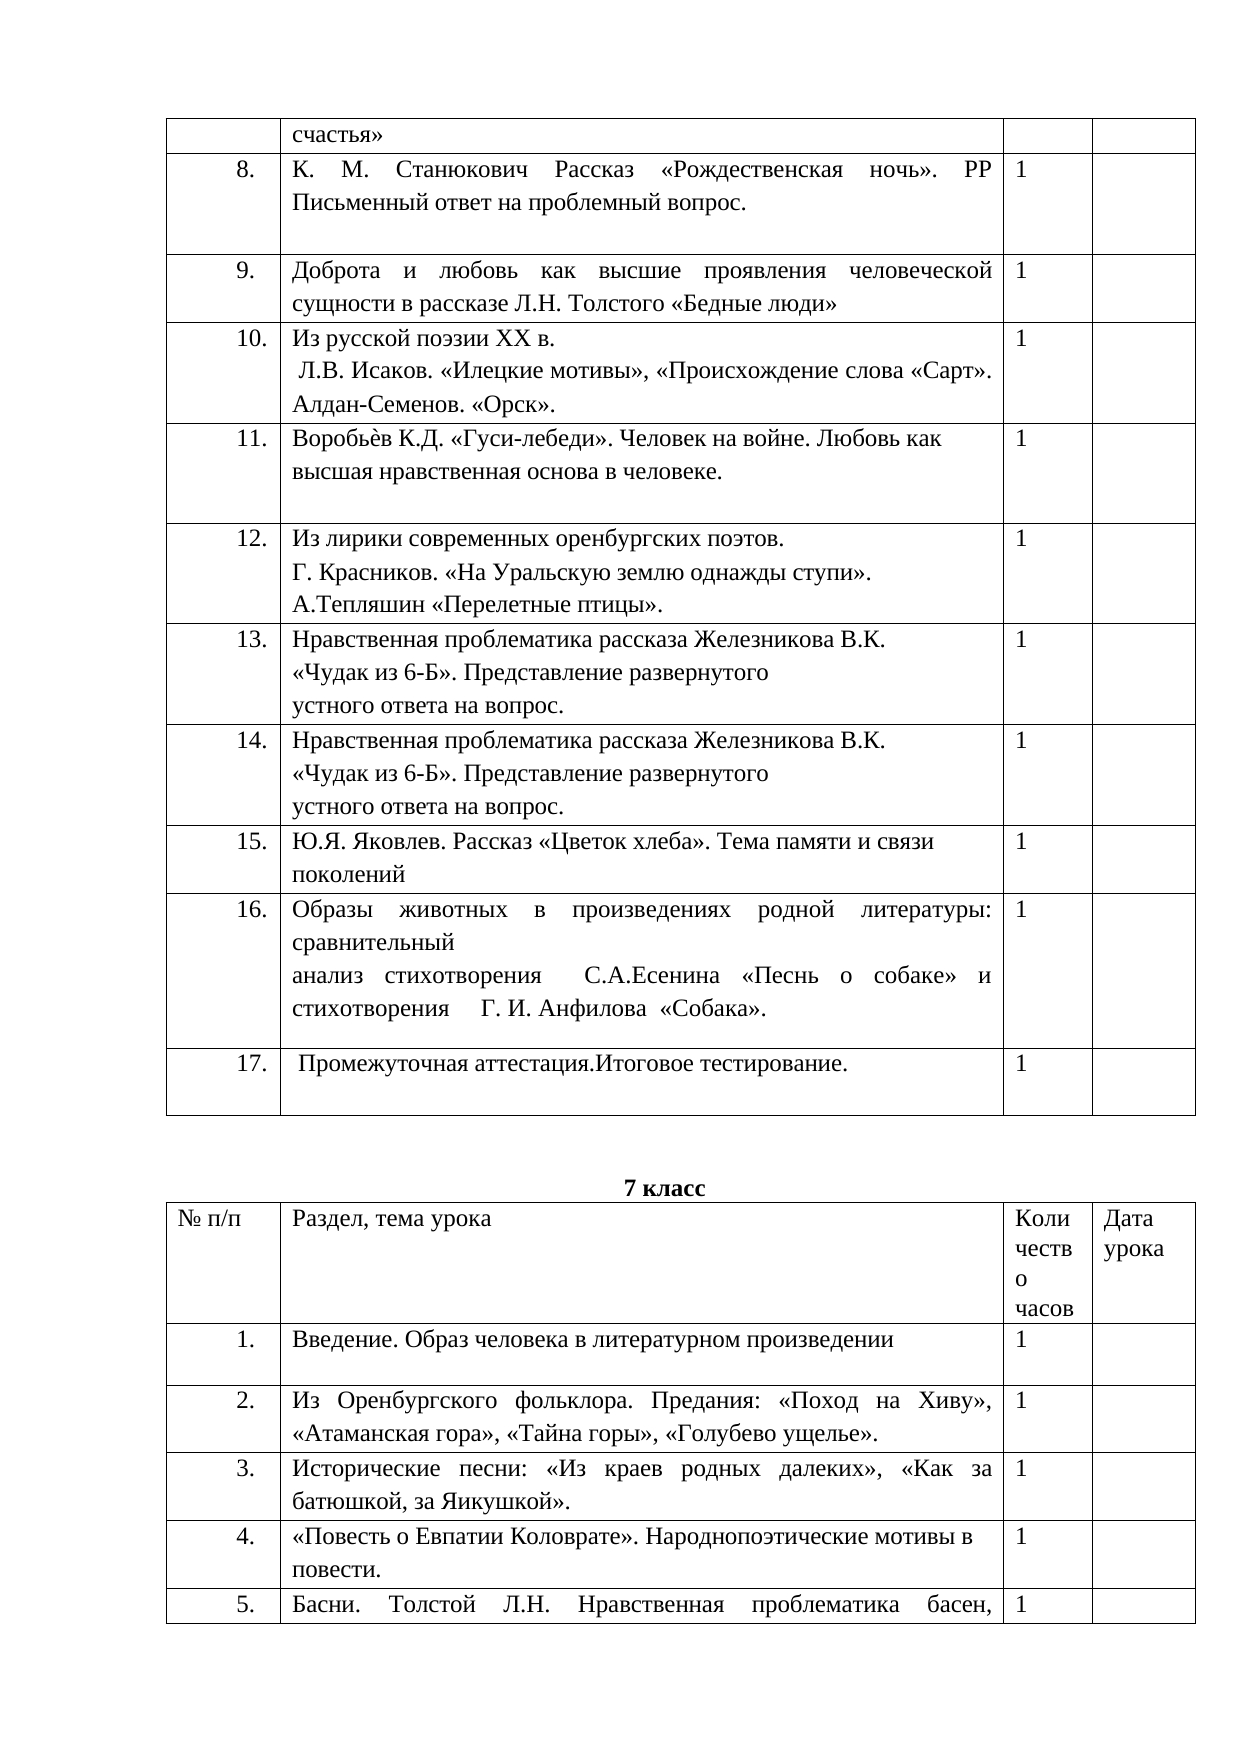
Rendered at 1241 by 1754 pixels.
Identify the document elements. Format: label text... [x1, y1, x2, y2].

table_cell «Повесть о Евпатии Коловрате». Народнопоэтические мотивы в повести. [281, 1521, 1003, 1588]
text 7 класс [177, 1173, 1152, 1202]
table_cell 1 [1004, 725, 1092, 825]
table_cell [167, 1521, 280, 1588]
table_cell Нравственная проблематика рассказа Железникова В.К. «Чудак из 6-Б». Представление развернутого устного ответа на вопрос. [281, 624, 1003, 724]
table_cell 1 [1004, 894, 1092, 1047]
table_cell 1 [1004, 154, 1092, 254]
table_cell 1 [1004, 1453, 1092, 1520]
table_cell [1093, 1453, 1195, 1520]
table_cell 1 [1004, 1521, 1092, 1588]
table_cell Образы животных в произведениях родной литературы: сравнительный анализ стихотворения С.А.Есенина «Песнь о собаке» и стихотворения Г. И. Анфилова «Собака». [281, 894, 1003, 1047]
table_cell 1 [1004, 1589, 1092, 1623]
table_cell [167, 524, 280, 623]
table_cell Доброта и любовь как высшие проявления человеческой сущности в рассказе Л.Н. Толстого «Бедные люди» [281, 255, 1003, 322]
table_cell [167, 1049, 280, 1114]
table_cell [1093, 424, 1195, 522]
table_header Количество часов [1004, 1203, 1092, 1323]
table_header Раздел, тема урока [281, 1203, 1003, 1323]
table_cell [167, 1386, 280, 1452]
table_cell [1093, 255, 1195, 322]
table_cell [167, 1453, 280, 1520]
table_cell Из русской поэзии XX в. Л.В. Исаков. «Илецкие мотивы», «Происхождение слова «Сарт». Алдан-Семенов. «Орск». [281, 323, 1003, 422]
table_cell 1 [1004, 1324, 1092, 1384]
table_cell 1 [1004, 826, 1092, 893]
table_cell [167, 424, 280, 522]
table_cell [1093, 154, 1195, 254]
table_cell Из лирики современных оренбургских поэтов. Г. Красников. «На Уральскую землю однажды ступи». А.Тепляшин «Перелетные птицы». [281, 524, 1003, 623]
table_cell [1093, 119, 1195, 153]
table_cell Исторические песни: «Из краев родных далеких», «Как за батюшкой, за Яикушкой». [281, 1453, 1003, 1520]
table_cell [167, 119, 280, 153]
table_cell Нравственная проблематика рассказа Железникова В.К. «Чудак из 6-Б». Представление развернутого устного ответа на вопрос. [281, 725, 1003, 825]
table_cell 1 [1004, 1386, 1092, 1452]
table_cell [281, 1589, 1003, 1623]
table_cell К. М. Станюкович Рассказ «Рождественская ночь». РР Письменный ответ на проблемный вопрос. [281, 154, 1003, 254]
table_cell [167, 154, 280, 254]
table_cell Промежуточная аттестация.Итоговое тестирование. [281, 1049, 1003, 1114]
table_cell 1 [1004, 323, 1092, 422]
table_cell Введение. Образ человека в литературном произведении [281, 1324, 1003, 1384]
table_cell [167, 624, 280, 724]
table_cell [167, 826, 280, 893]
table_cell [1093, 1386, 1195, 1452]
table_cell Ю.Я. Яковлев. Рассказ «Цветок хлеба». Тема памяти и связи поколений [281, 826, 1003, 893]
table_cell [167, 255, 280, 322]
table_cell [167, 323, 280, 422]
table_cell 1 [1004, 524, 1092, 623]
table_cell [1093, 894, 1195, 1047]
table_cell 1 [1004, 255, 1092, 322]
table_cell Из Оренбургского фольклора. Предания: «Поход на Хиву», «Атаманская гора», «Тайна горы», «Голубево ущелье». [281, 1386, 1003, 1452]
table_cell [1093, 1049, 1195, 1114]
table_cell [1093, 725, 1195, 825]
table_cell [281, 119, 1003, 153]
table_cell [1093, 1589, 1195, 1623]
table_cell [167, 1589, 280, 1623]
table_header № п/п [167, 1203, 280, 1323]
table_cell [1093, 1521, 1195, 1588]
table_cell [167, 894, 280, 1047]
table_cell [167, 1324, 280, 1384]
table_cell 1 [1004, 119, 1092, 153]
table_cell 1 [1004, 624, 1092, 724]
table_cell [1093, 524, 1195, 623]
table_cell Воробьѐв К.Д. «Гуси-лебеди». Человек на войне. Любовь как высшая нравственная основа в человеке. [281, 424, 1003, 522]
table_cell 1 [1004, 1049, 1092, 1114]
table_cell [1093, 826, 1195, 893]
table_cell [167, 725, 280, 825]
table_header Дата урока [1093, 1203, 1195, 1323]
table_cell [1093, 624, 1195, 724]
table_cell [1093, 323, 1195, 422]
table_cell [1093, 1324, 1195, 1384]
table_cell 1 [1004, 424, 1092, 522]
